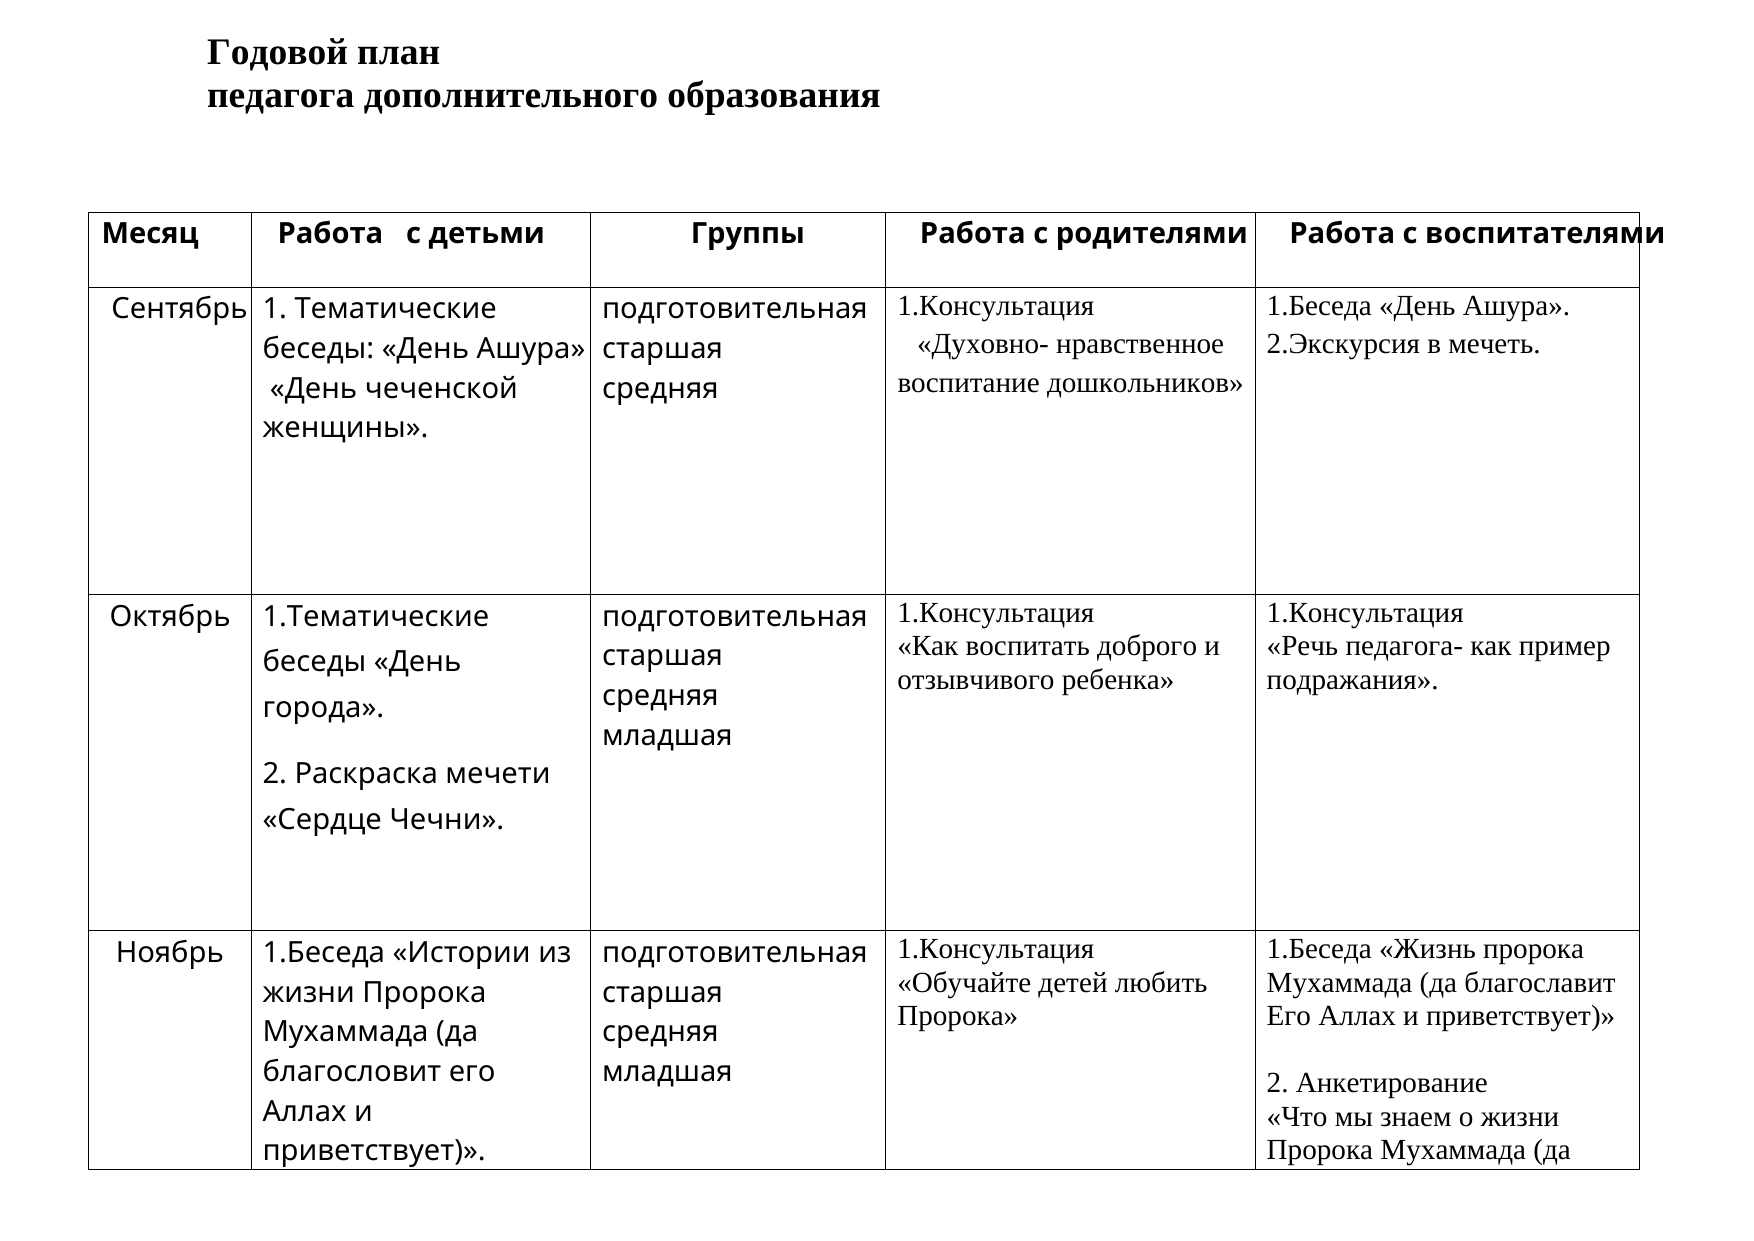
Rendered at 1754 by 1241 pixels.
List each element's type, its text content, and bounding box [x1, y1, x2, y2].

table_header Работа с родителями [886, 213, 1255, 287]
table_cell 1.Беседа «День Ашура». 2.Экскурсия в мечеть. [1256, 288, 1639, 594]
table_header Работа с воспитателями [1256, 213, 1639, 287]
table_cell 1. Тематические беседы: «День Ашура» «День чеченской женщины». [252, 288, 590, 594]
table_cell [886, 931, 1255, 1169]
table_cell 1.Консультация «Как воспитать доброго и отзывчивого ребенка» [886, 595, 1255, 930]
table_cell Ноябрь [89, 931, 251, 1169]
table_header Группы [591, 213, 885, 287]
table_cell подготовительная старшая средняя [591, 288, 885, 594]
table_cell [1256, 931, 1639, 1169]
table_cell 1.Консультация «Духовно- нравственное воспитание дошкольников» [886, 288, 1255, 594]
table_cell 1.Консультация «Речь педагога- как пример подражания». [1256, 595, 1639, 930]
table_cell Октябрь [89, 595, 251, 930]
table_cell подготовительная старшая средняя младшая [591, 595, 885, 930]
table_header Работа с детьми [252, 213, 590, 287]
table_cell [591, 931, 885, 1169]
table_cell 1.Тематические беседы «День города». 2. Раскраска мечети «Сердце Чечни». [252, 595, 590, 930]
text Годовой план [207, 29, 1621, 73]
table_cell Сентябрь [89, 288, 251, 594]
text педагога дополнительного образования [207, 73, 1621, 116]
table_header Месяц [89, 213, 251, 287]
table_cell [252, 931, 590, 1169]
